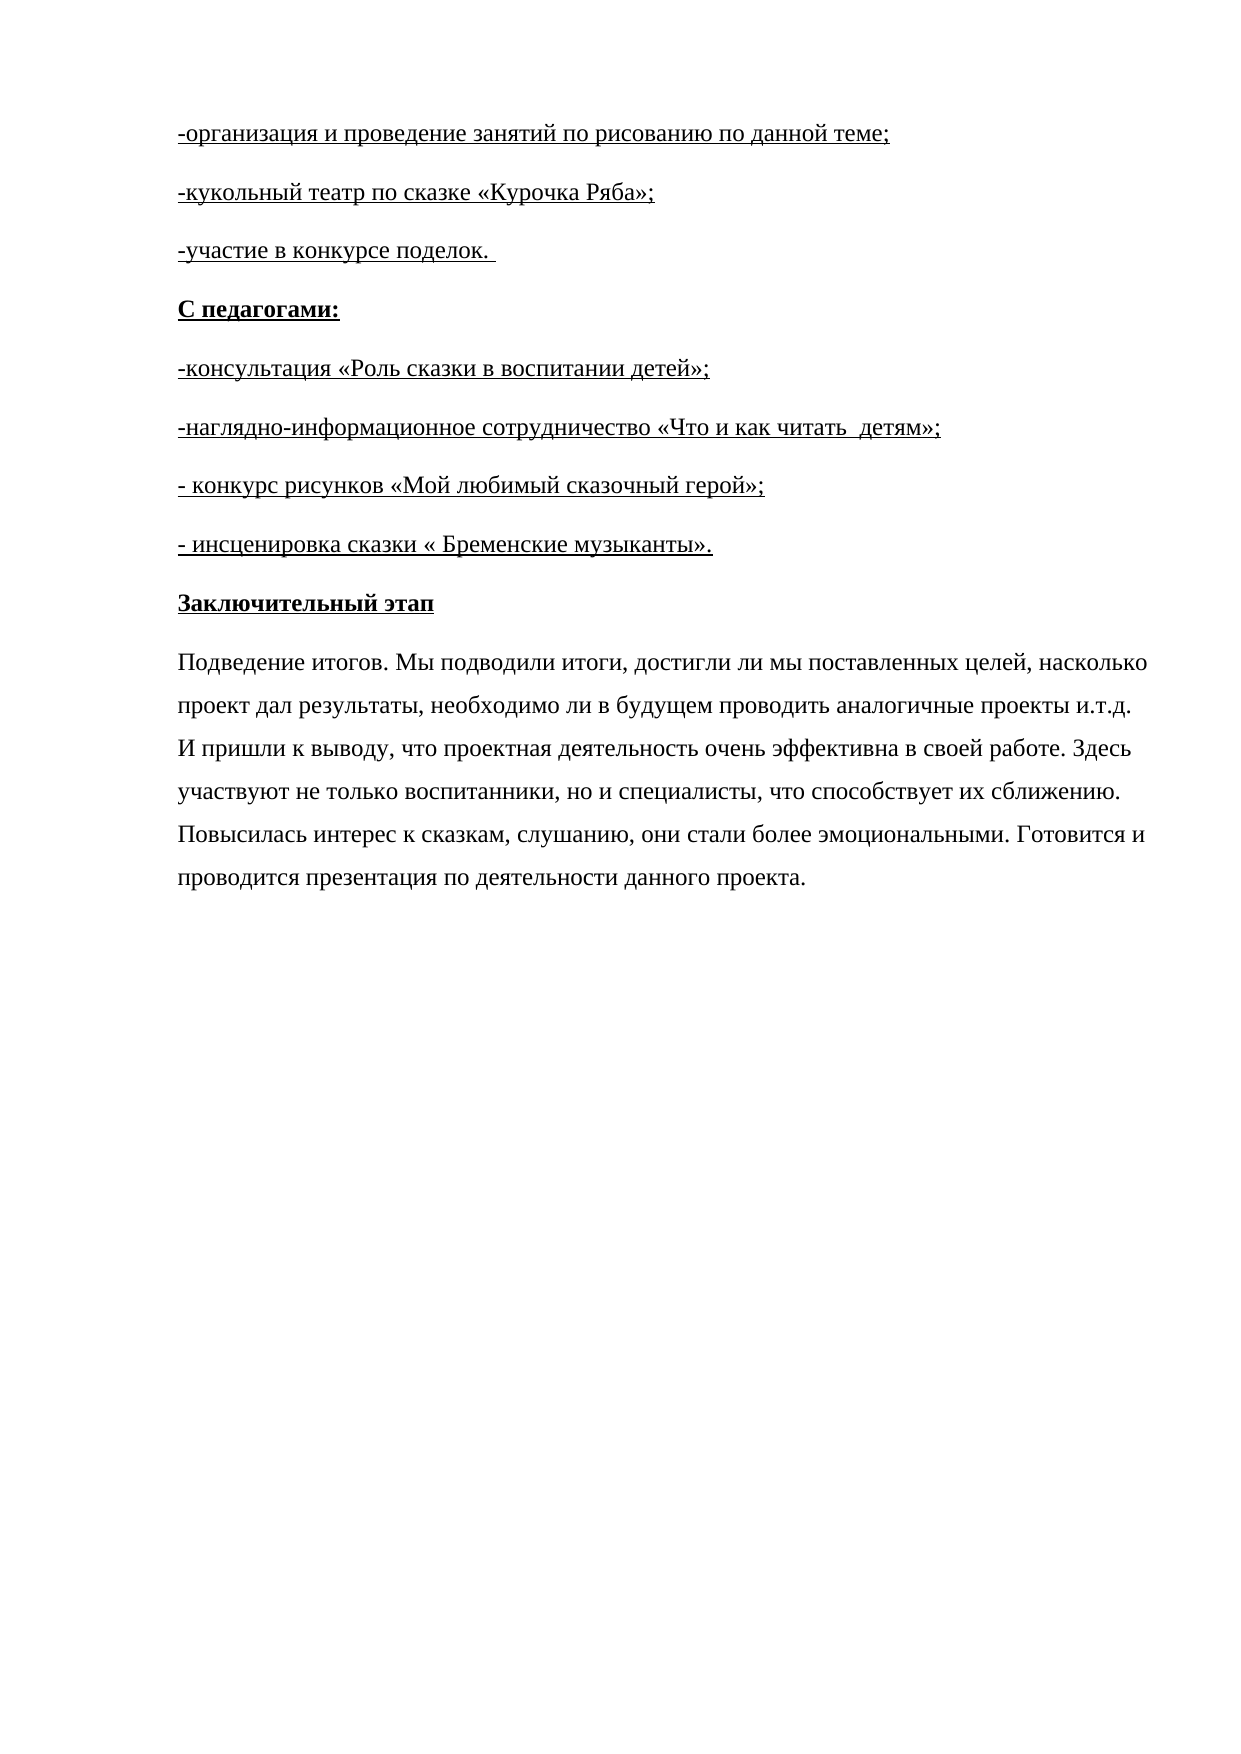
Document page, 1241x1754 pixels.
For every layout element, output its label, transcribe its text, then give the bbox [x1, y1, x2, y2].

text - инсценировка сказки « Бременские музыканты». [177, 529, 1152, 558]
text -наглядно-информационное сотрудничество «Что и как читать детям»; [177, 412, 1152, 441]
text Подведение итогов. Мы подводили итоги, достигли ли мы поставленных целей, насколько проект дал результаты, необходимо ли в будущем проводить аналогичные проекты и.т.д. И пришли к выводу, что проектная деятельность очень эффективна в своей работе. Здесь участвуют не только воспитанники, но и специалисты, что способствует их сближению. Повысилась интерес к сказкам, слушанию, они стали более эмоциональными. Готовится и проводится презентация по деятельности данного проекта. [177, 647, 1152, 891]
text - конкурс рисунков «Мой любимый сказочный герой»; [177, 471, 1152, 499]
text Заключительный этап [177, 588, 1152, 617]
text С педагогами: [177, 294, 1152, 323]
text -кукольный театр по сказке «Курочка Ряба»; [177, 177, 1152, 206]
text -консультация «Роль сказки в воспитании детей»; [177, 353, 1152, 382]
text -организация и проведение занятий по рисованию по данной теме; [177, 118, 1152, 147]
text -участие в конкурсе поделок. [177, 236, 1152, 264]
